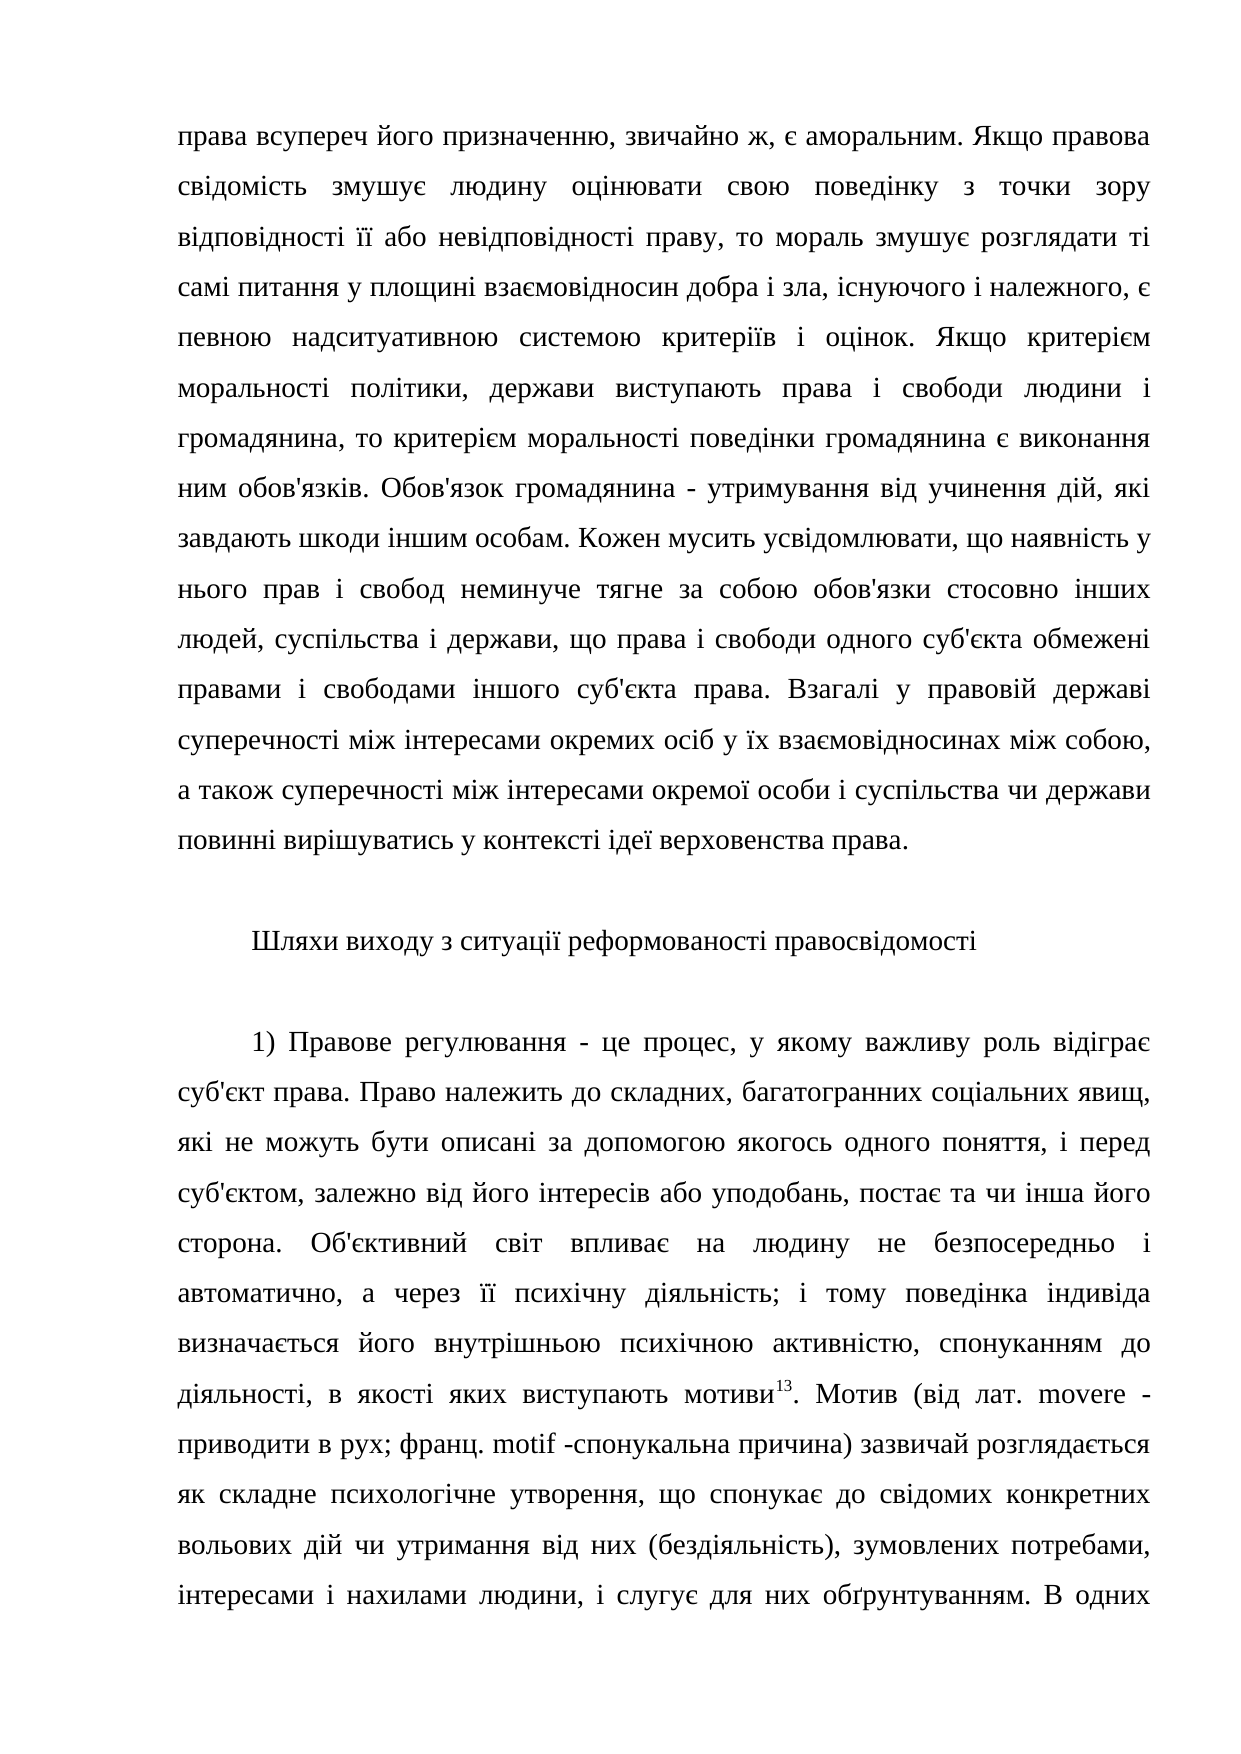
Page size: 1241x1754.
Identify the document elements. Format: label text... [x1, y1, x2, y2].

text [177, 1024, 1152, 1611]
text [177, 118, 1152, 856]
text Шляхи виходу з ситуації реформованості правосвідомості [177, 923, 1152, 957]
